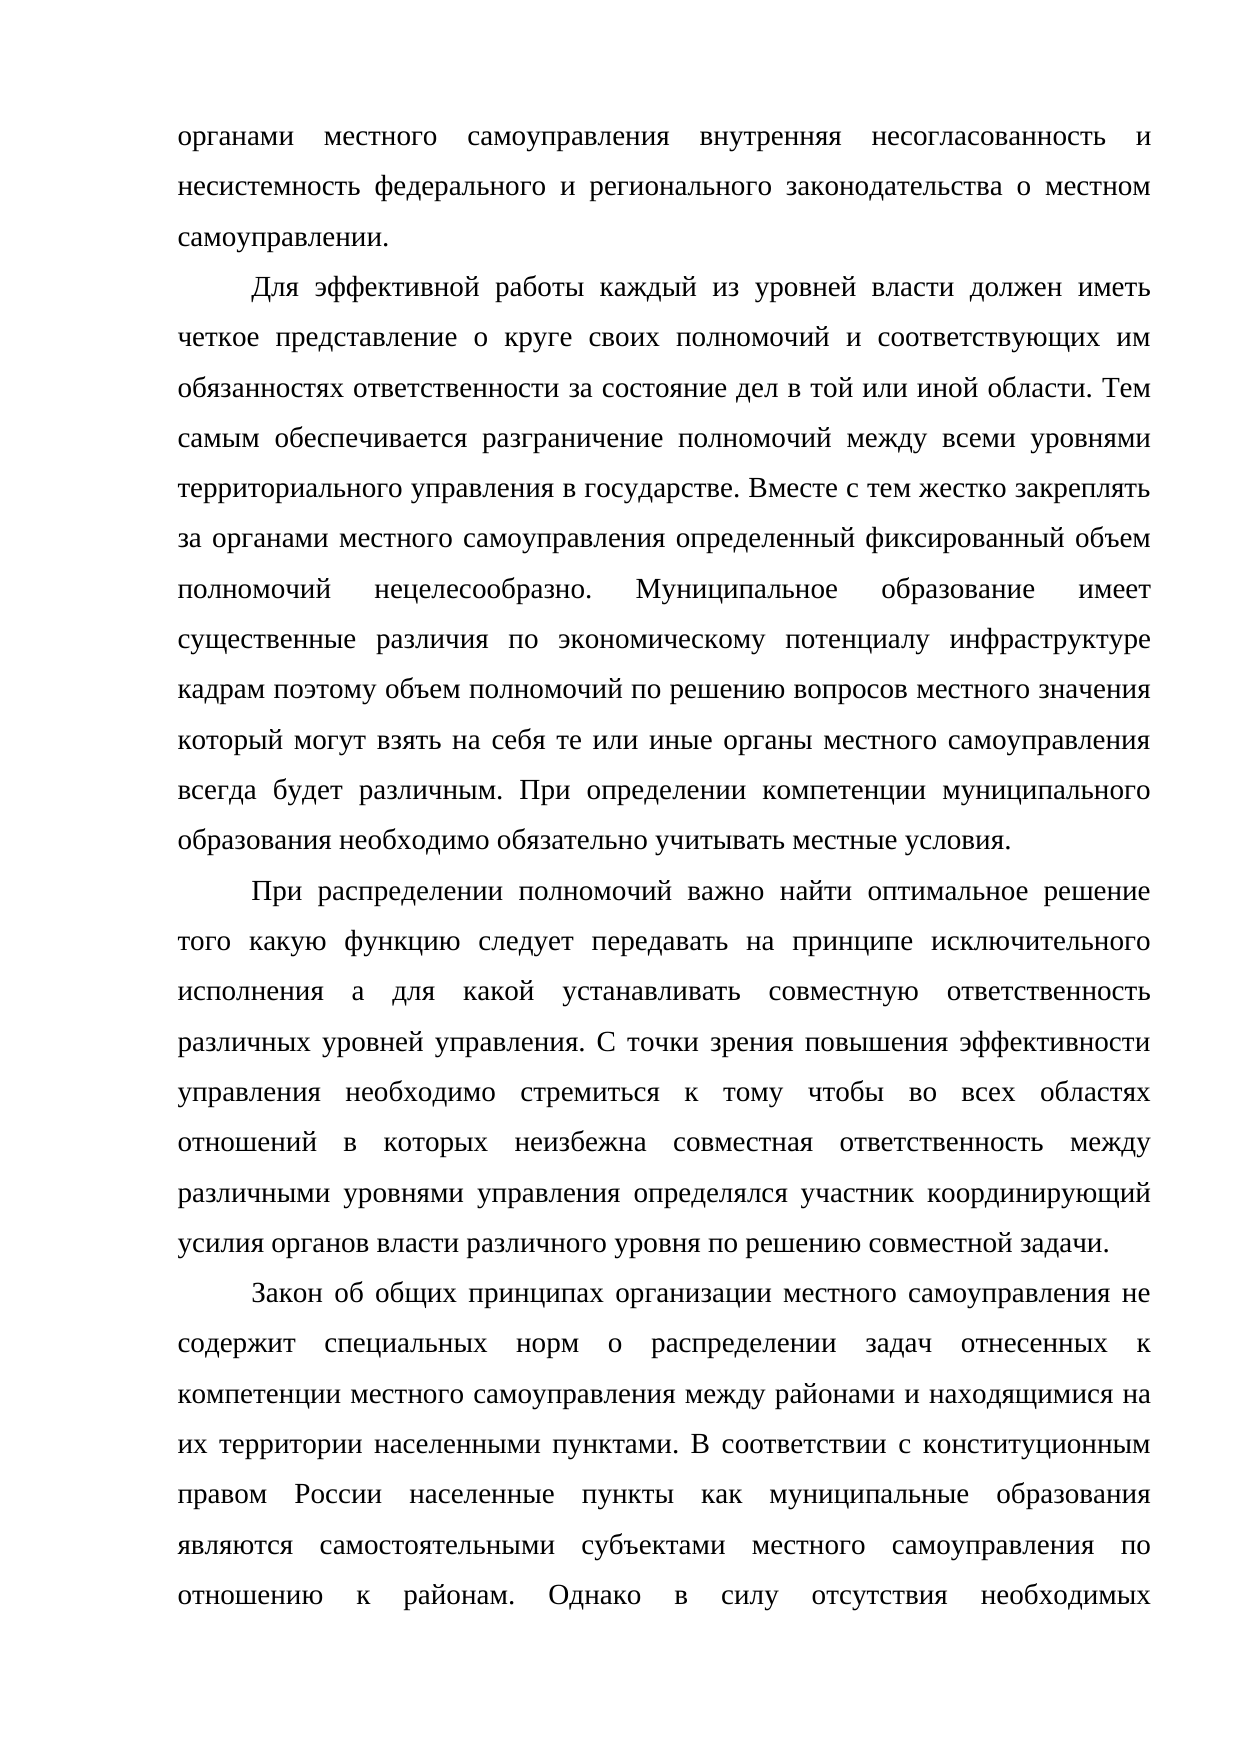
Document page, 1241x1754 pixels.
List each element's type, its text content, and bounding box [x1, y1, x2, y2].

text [177, 1275, 1152, 1611]
text При распределении полномочий важно найти оптимальное решение того какую функцию следует передавать на принципе исключительного исполнения а для какой устанавливать совместную ответственность различных уровней управления. С точки зрения повышения эффективности управления необходимо стремиться к тому чтобы во всех областях отношений в которых неизбежна совместная ответственность между различными уровнями управления определялся участник координирующий усилия органов власти различного уровня по решению совместной задачи. [177, 873, 1152, 1258]
text Для эффективной работы каждый из уровней власти должен иметь четкое представление о круге своих полномочий и соответствующих им обязанностях ответственности за состояние дел в той или иной области. Тем самым обеспечивается разграничение полномочий между всеми уровнями территориального управления в государстве. Вместе с тем жестко закреплять за органами местного самоуправления определенный фиксированный объем полномочий нецелесообразно. Муниципальное образование имеет существенные различия по экономическому потенциалу инфраструктуре кадрам поэтому объем полномочий по решению вопросов местного значения который могут взять на себя те или иные органы местного самоуправления всегда будет различным. При определении компетенции муниципального образования необходимо обязательно учитывать местные условия. [177, 269, 1152, 856]
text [177, 118, 1152, 252]
